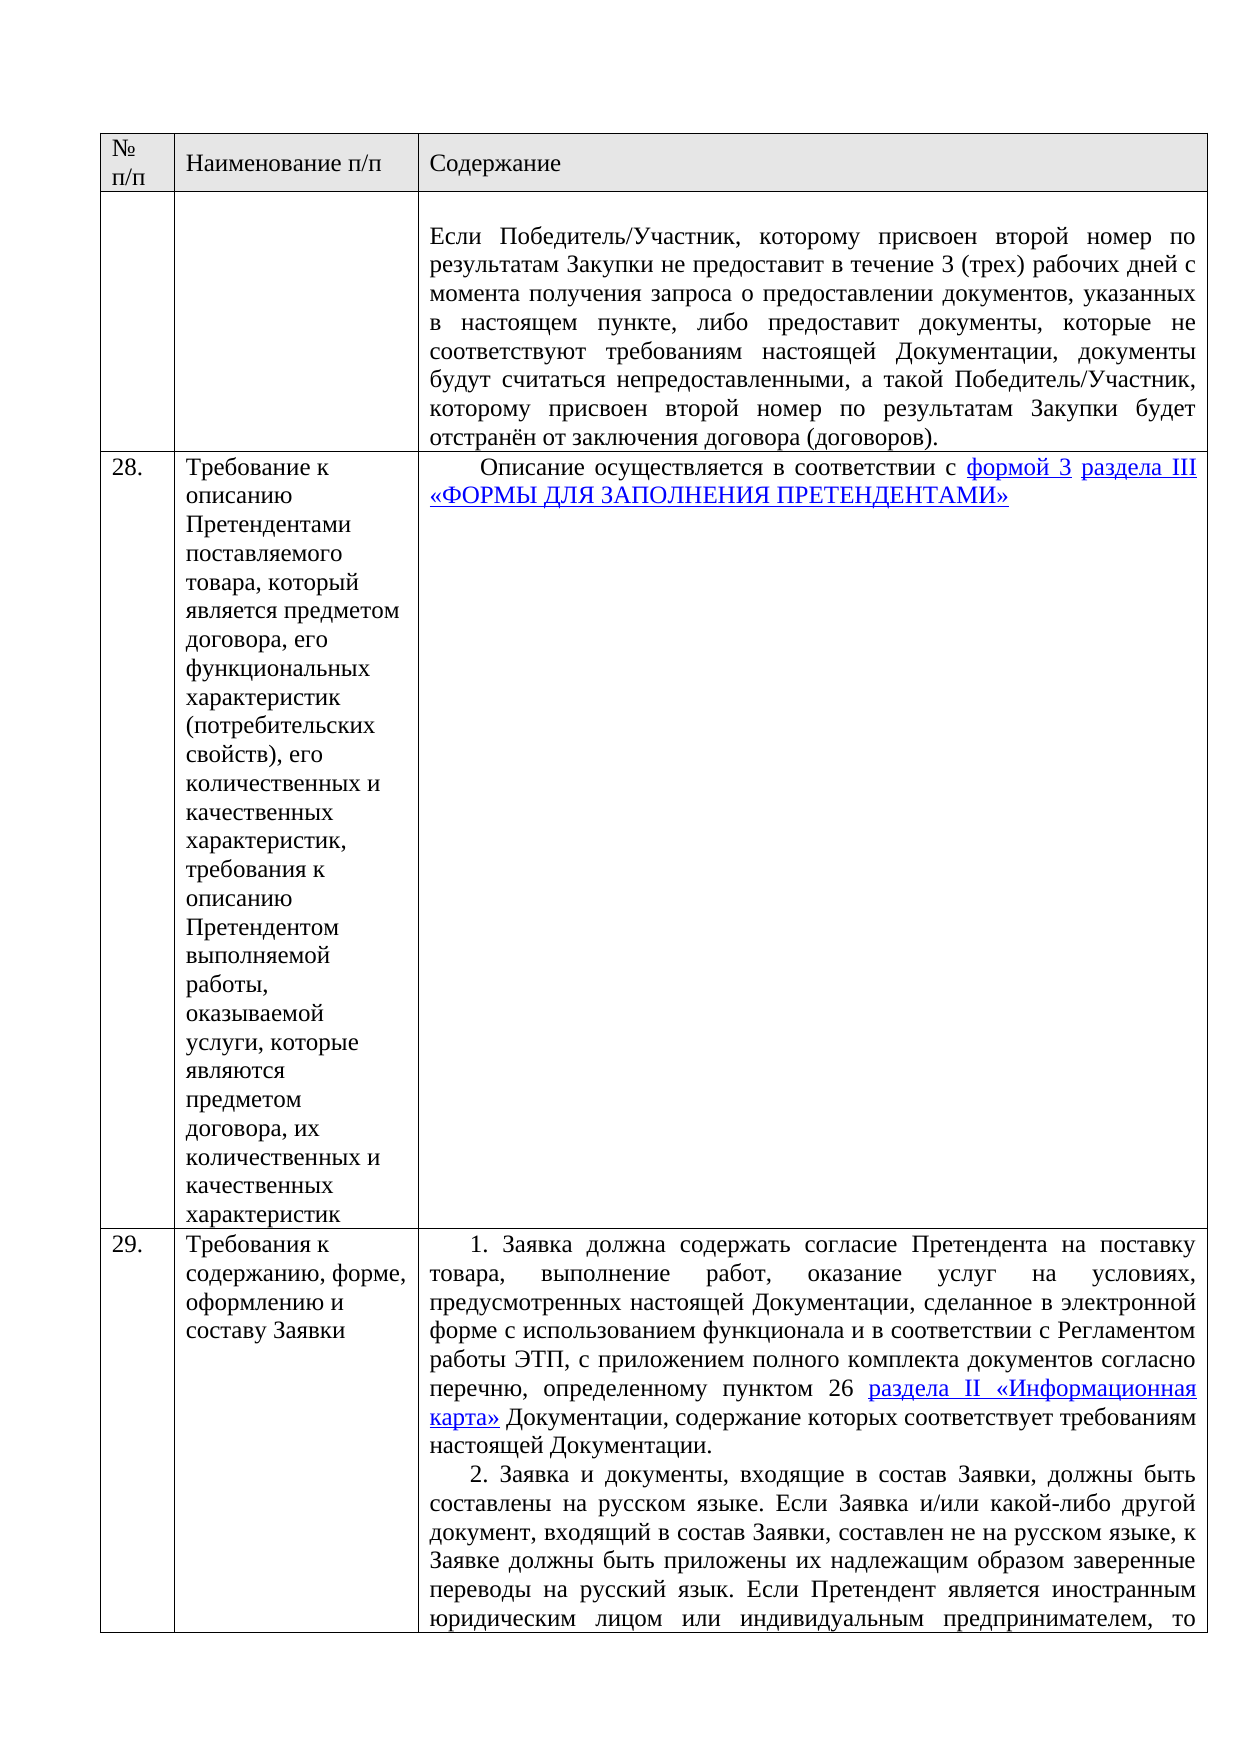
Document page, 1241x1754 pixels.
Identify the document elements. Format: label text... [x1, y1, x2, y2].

table_cell [101, 452, 174, 1228]
table_header Наименование п/п [175, 134, 418, 191]
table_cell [175, 1229, 418, 1632]
table_cell [101, 1229, 174, 1632]
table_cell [175, 192, 418, 451]
table_cell Требование к описанию Претендентами поставляемого товара, который является предметом договора, его функциональных характеристик (потребительских свойств), его количественных и качественных характеристик, требования к описанию Претендентом выполняемой работы, оказываемой услуги, которые являются предметом договора, их количественных и качественных характеристик [175, 452, 418, 1228]
table_cell [101, 192, 174, 451]
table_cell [419, 1229, 1207, 1632]
table_header № п/п [101, 134, 174, 191]
table_header Содержание [419, 134, 1207, 191]
table_cell Описание осуществляется в соответствии с формой 3 раздела III «ФОРМЫ ДЛЯ ЗАПОЛНЕНИЯ ПРЕТЕНДЕНТАМИ» [419, 452, 1207, 1228]
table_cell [419, 192, 1207, 451]
